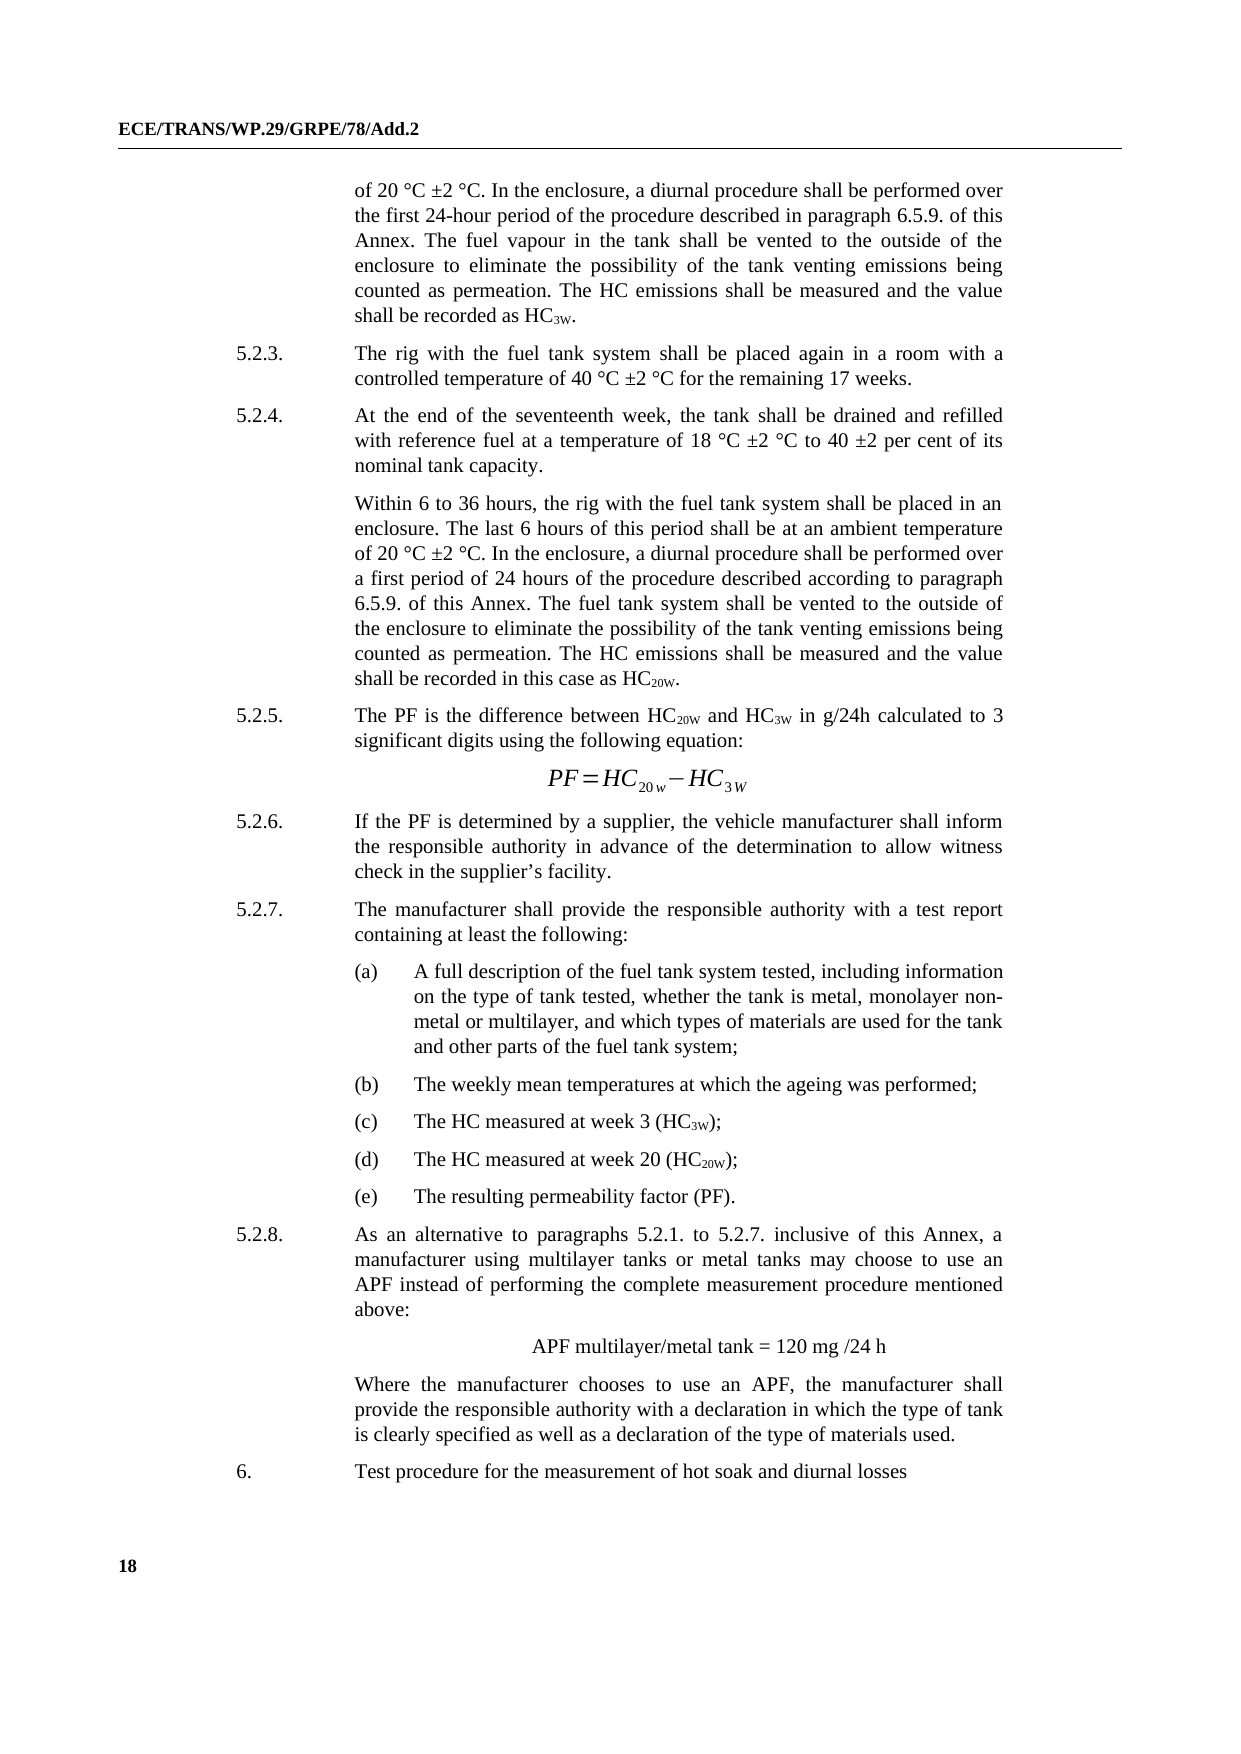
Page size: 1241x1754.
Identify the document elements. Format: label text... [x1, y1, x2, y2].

text 5.2.8. As an alternative to paragraphs 5.2.1. to 5.2.7. inclusive of this Annex, a manufacturer using multilayer tanks or metal tanks may choose to use an APF instead of performing the complete measurement procedure mentioned above: [236, 1221, 1004, 1321]
text (b) The weekly mean temperatures at which the ageing was performed; [354, 1071, 1004, 1096]
text 5.2.4. At the end of the seventeenth week, the tank shall be drained and refilled with reference fuel at a temperature of 18 °C ±2 °C to 40 ±2 per cent of its nominal tank capacity. [236, 402, 1004, 477]
text (d) The HC measured at week 20 (HC20W); [354, 1146, 1004, 1171]
text 6. Test procedure for the measurement of hot soak and diurnal losses [236, 1458, 1004, 1483]
text APF multilayer/metal tank = 120 mg /24 h [354, 1333, 1004, 1358]
text (a) A full description of the fuel tank system tested, including information on the type of tank tested, whether the tank is metal, monolayer non-metal or multilayer, and which types of materials are used for the tank and other parts of the fuel tank system; [354, 958, 1004, 1058]
text 5.2.6. If the PF is determined by a supplier, the vehicle manufacturer shall inform the responsible authority in advance of the determination to allow witness check in the supplier’s facility. [236, 808, 1004, 883]
text 5.2.7. The manufacturer shall provide the responsible authority with a test report containing at least the following: [236, 896, 1004, 946]
text 5.2.3. The rig with the fuel tank system shall be placed again in a room with a controlled temperature of 40 °C ±2 °C for the remaining 17 weeks. [236, 340, 1004, 390]
text (e) The resulting permeability factor (PF). [354, 1183, 1004, 1208]
text Within 6 to 36 hours, the rig with the fuel tank system shall be placed in an enclosure. The last 6 hours of this period shall be at an ambient temperature of 20 °C ±2 °C. In the enclosure, a diurnal procedure shall be performed over a first period of 24 hours of the procedure described according to paragraph 6.5.9. of this Annex. The fuel tank system shall be vented to the outside of the enclosure to eliminate the possibility of the tank venting emissions being counted as permeation. The HC emissions shall be measured and the value shall be recorded in this case as HC20W. [354, 490, 1004, 690]
text Where the manufacturer chooses to use an APF, the manufacturer shall provide the responsible authority with a declaration in which the type of tank is clearly specified as well as a declaration of the type of materials used. [354, 1371, 1004, 1446]
text 5.2.5. The PF is the difference between HC20W and HC3W in g/24h calculated to 3 significant digits using the following equation: [236, 702, 1004, 752]
text (c) The HC measured at week 3 (HC3W); [354, 1108, 1004, 1133]
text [354, 177, 1004, 327]
